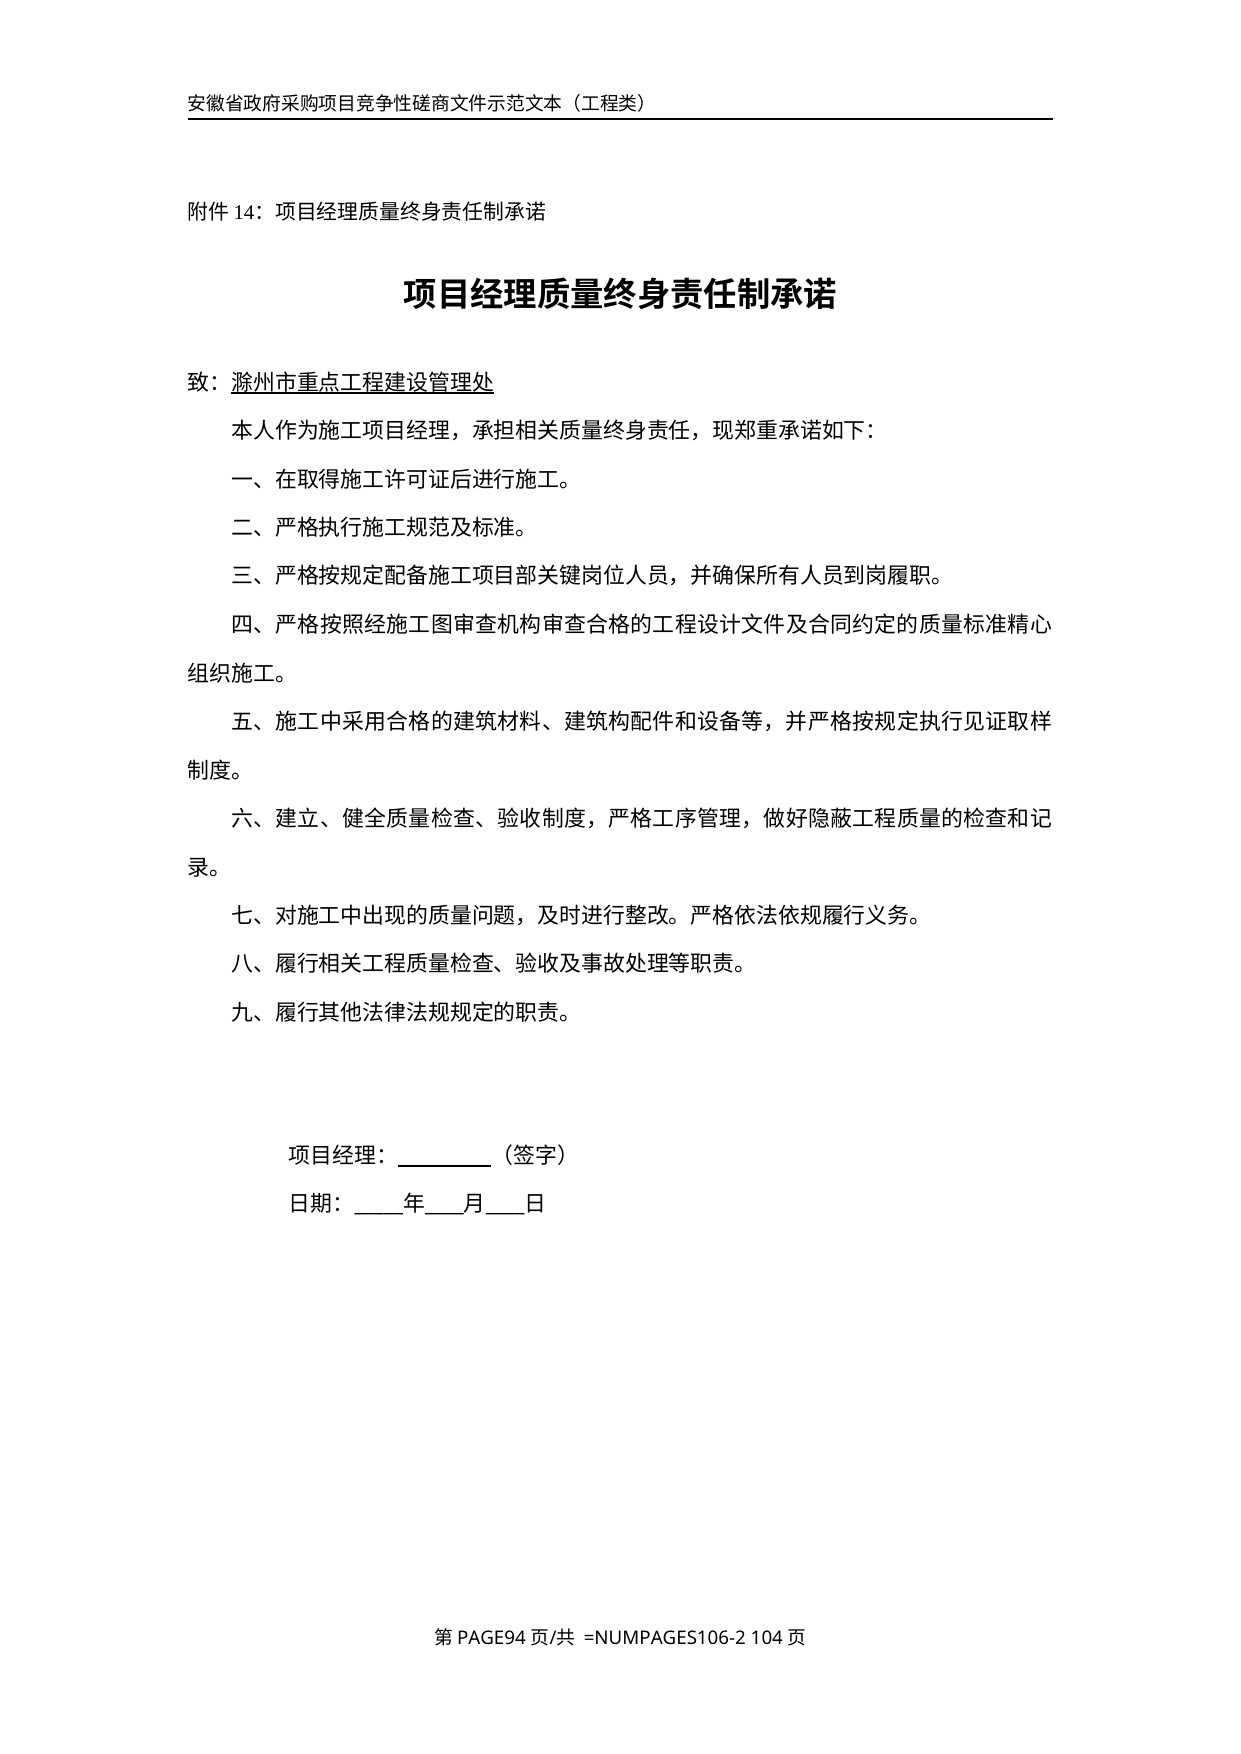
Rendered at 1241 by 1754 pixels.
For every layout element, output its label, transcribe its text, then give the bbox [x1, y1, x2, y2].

text 致：滁州市重点工程建设管理处 [187, 365, 1053, 397]
text 三、严格按规定配备施工项目部关键岗位人员，并确保所有人员到岗履职。 [187, 558, 1053, 591]
text 本人作为施工项目经理，承担相关质量终身责任，现郑重承诺如下： [187, 413, 1053, 446]
text 项目经理： （签字） [223, 1137, 1053, 1170]
text 四、严格按照经施工图审查机构审查合格的工程设计文件及合同约定的质量标准精心组织施工。 [187, 606, 1053, 688]
text 八、履行相关工程质量检查、验收及事故处理等职责。 [187, 946, 1053, 978]
text 二、严格执行施工规范及标准。 [187, 510, 1053, 542]
text 日期：_____年____月____日 [223, 1186, 1053, 1218]
text 附件14：项目经理质量终身责任制承诺 [187, 194, 1053, 227]
text 一、在取得施工许可证后进行施工。 [187, 461, 1053, 494]
text 六、建立、健全质量检查、验收制度，严格工序管理，做好隐蔽工程质量的检查和记录。 [187, 801, 1053, 882]
text 项目经理质量终身责任制承诺 [187, 259, 1053, 324]
text 七、对施工中出现的质量问题，及时进行整改。严格依法依规履行义务。 [187, 898, 1053, 930]
text 五、施工中采用合格的建筑材料、建筑构配件和设备等，并严格按规定执行见证取样制度。 [187, 703, 1053, 785]
text 九、履行其他法律法规规定的职责。 [187, 994, 1053, 1027]
